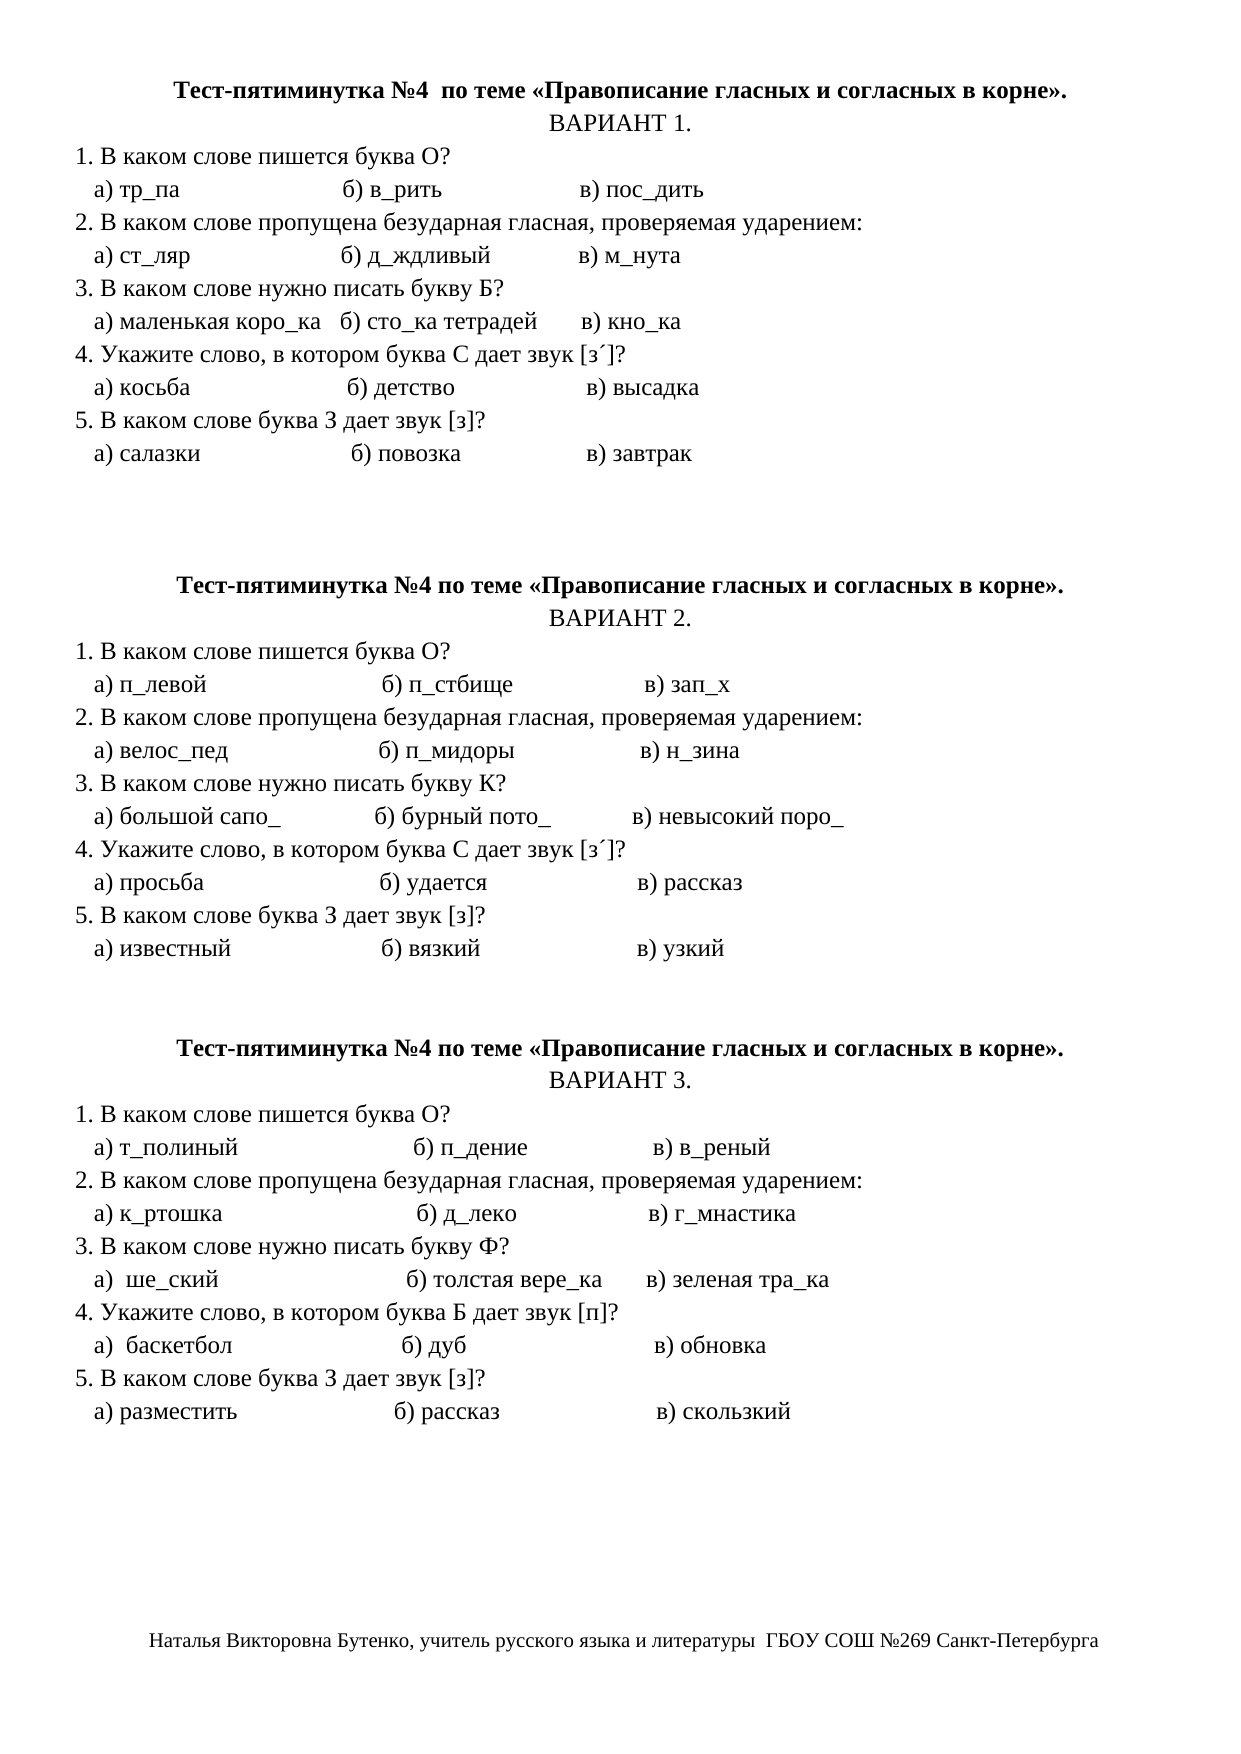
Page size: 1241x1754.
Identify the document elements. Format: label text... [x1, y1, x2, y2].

text а) салазки б) повозка в) завтрак [75, 438, 1165, 467]
text а) к_ртошка б) д_леко в) г_мнастика [75, 1198, 1165, 1226]
text а) косьба б) детство в) высадка [75, 372, 1165, 401]
text Тест-пятиминутка №4 по теме «Правописание гласных и согласных в корне». [75, 1033, 1165, 1061]
text а) баскетбол б) дуб в) обновка [75, 1330, 1165, 1358]
text а) просьба б) удается в) рассказ [75, 867, 1165, 896]
text а) ше_ский б) толстая вере_ка в) зеленая тра_ка [75, 1264, 1165, 1292]
text а) разместить б) рассказ в) скользкий [75, 1396, 1165, 1424]
text 1. В каком слове пишется буква О? [75, 636, 1165, 665]
text а) маленькая коро_ка б) сто_ка тетрадей в) кно_ка [75, 306, 1165, 335]
text Тест-пятиминутка №4 по теме «Правописание гласных и согласных в корне». [75, 75, 1165, 104]
text 4. Укажите слово, в котором буква Б дает звук [п]? [75, 1297, 1165, 1326]
text ВАРИАНТ 3. [75, 1066, 1165, 1094]
text Тест-пятиминутка №4 по теме «Правописание гласных и согласных в корне». [75, 570, 1165, 599]
text 2. В каком слове пропущена безударная гласная, проверяемая ударением: [75, 702, 1165, 731]
text а) велос_пед б) п_мидоры в) н_зина [75, 735, 1165, 764]
text ВАРИАНТ 1. [75, 108, 1165, 137]
text 3. В каком слове нужно писать букву Ф? [75, 1231, 1165, 1259]
text 5. В каком слове буква З дает звук [з]? [75, 1363, 1165, 1392]
text 2. В каком слове пропущена безударная гласная, проверяемая ударением: [75, 1165, 1165, 1193]
text 2. В каком слове пропущена безударная гласная, проверяемая ударением: [75, 207, 1165, 236]
text а) известный б) вязкий в) узкий [75, 933, 1165, 962]
text ВАРИАНТ 2. [75, 603, 1165, 632]
text 1. В каком слове пишется буква О? [75, 141, 1165, 170]
text 4. Укажите слово, в котором буква С дает звук [з´]? [75, 339, 1165, 368]
text 3. В каком слове нужно писать букву Б? [75, 273, 1165, 302]
text а) т_полиный б) п_дение в) в_реный [75, 1132, 1165, 1160]
text 5. В каком слове буква З дает звук [з]? [75, 405, 1165, 434]
text 4. Укажите слово, в котором буква С дает звук [з´]? [75, 834, 1165, 863]
text а) п_левой б) п_стбище в) зап_х [75, 669, 1165, 698]
text а) большой сапо_ б) бурный пото_ в) невысокий поро_ [75, 801, 1165, 830]
text 5. В каком слове буква З дает звук [з]? [75, 901, 1165, 929]
text а) ст_ляр б) д_ждливый в) м_нута [75, 240, 1165, 269]
text 3. В каком слове нужно писать букву К? [75, 768, 1165, 797]
text 1. В каком слове пишется буква О? [75, 1099, 1165, 1127]
text а) тр_па б) в_рить в) пос_дить [75, 174, 1165, 203]
